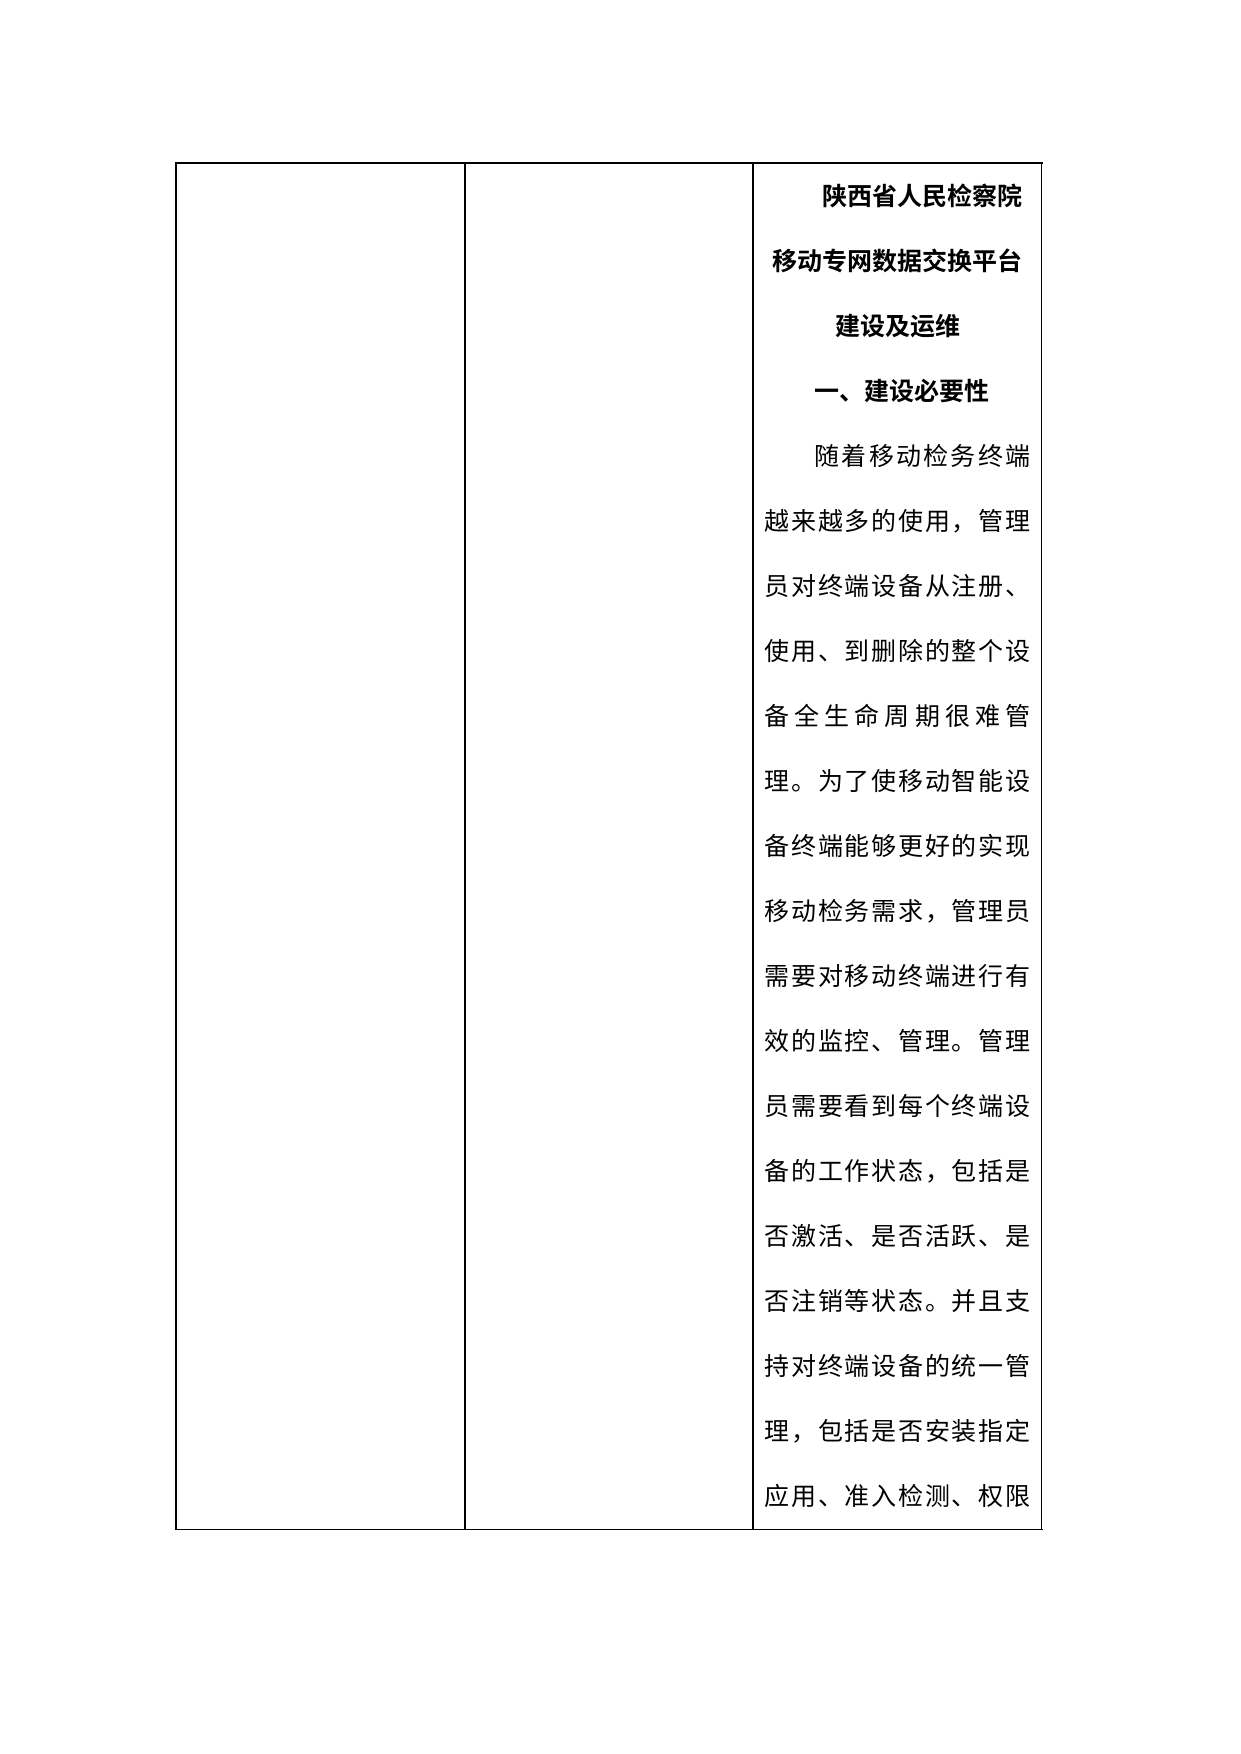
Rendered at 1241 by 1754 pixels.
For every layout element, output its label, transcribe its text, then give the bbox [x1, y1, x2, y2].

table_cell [754, 164, 1041, 1528]
table_cell 1 [466, 164, 752, 1528]
table_cell [177, 164, 464, 1528]
